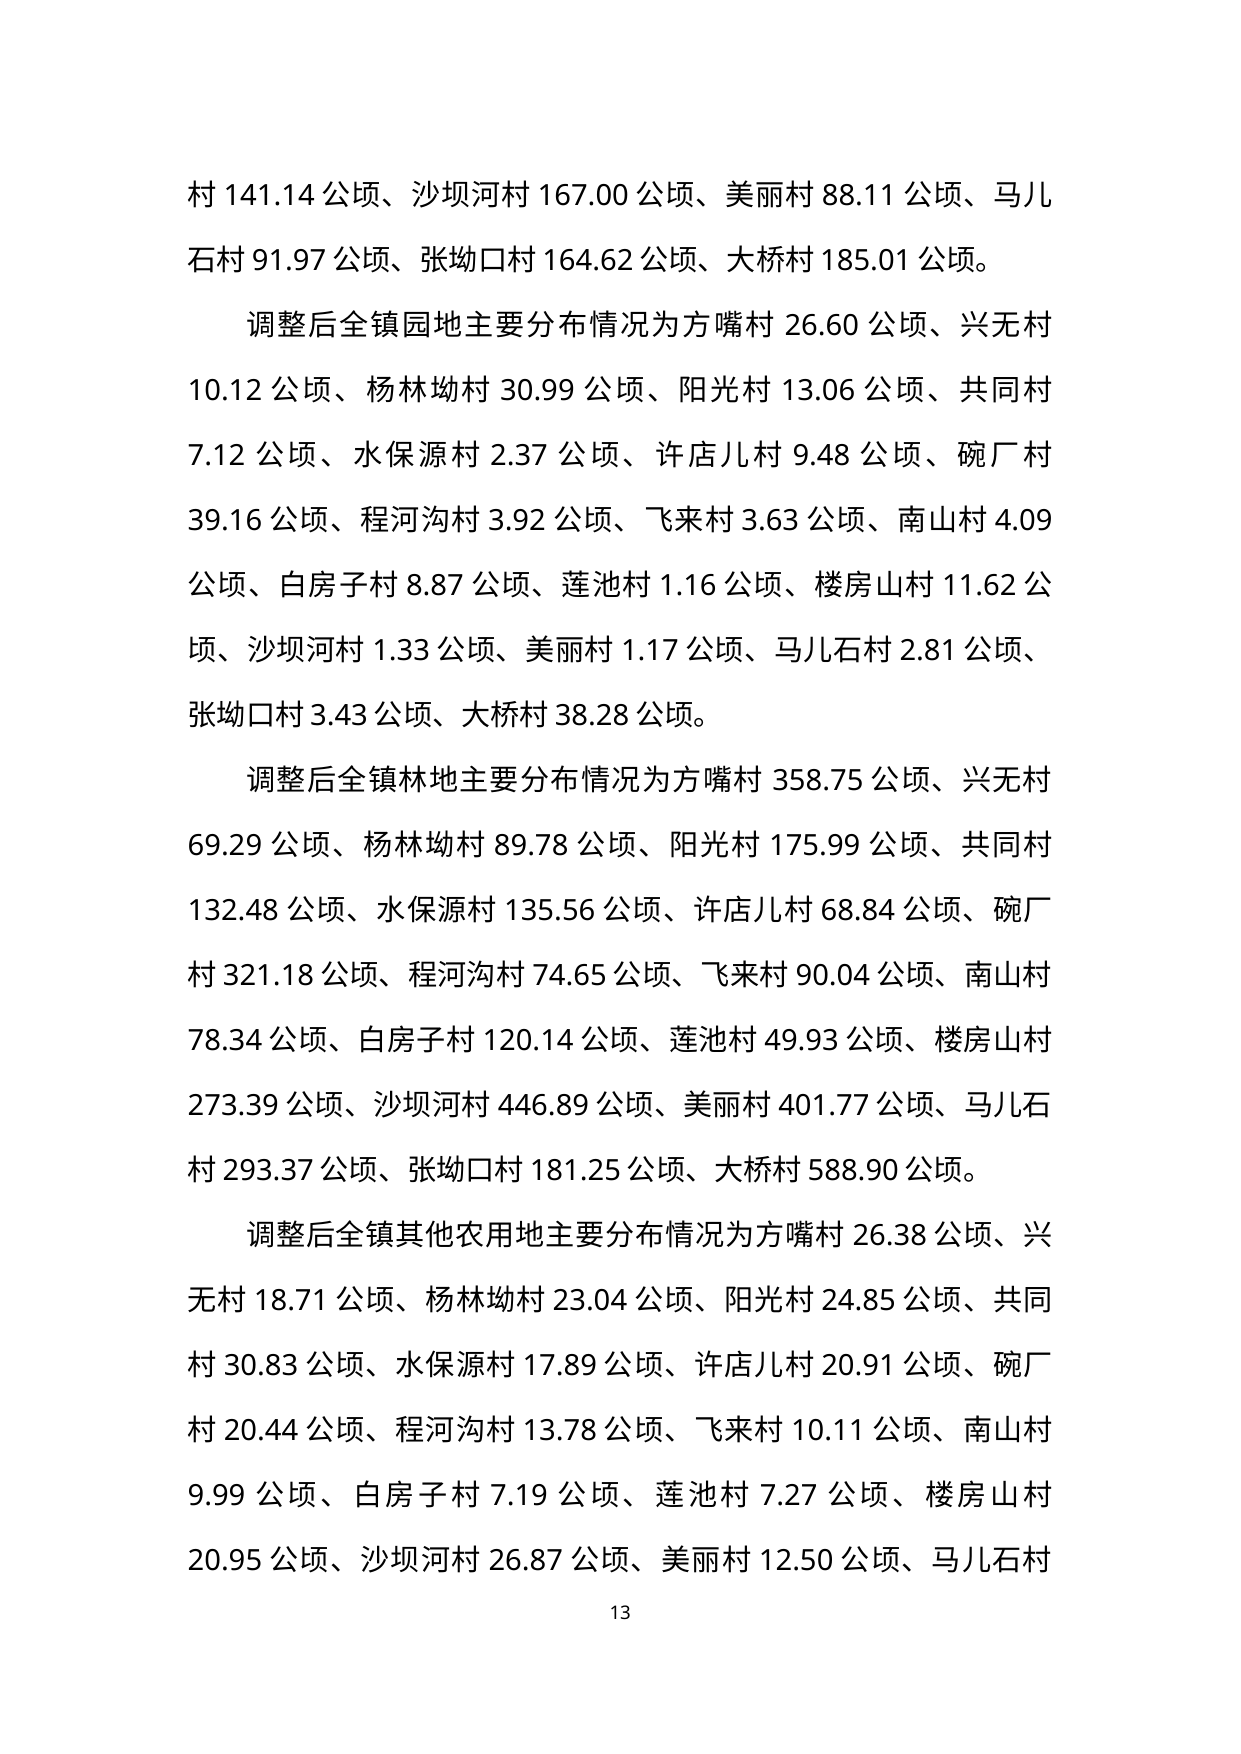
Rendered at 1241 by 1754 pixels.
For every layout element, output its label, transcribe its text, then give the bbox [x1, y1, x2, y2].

text 调整后全镇园地主要分布情况为方嘴村26.60公顷、兴无村10.12公顷、杨林坳村30.99公顷、阳光村13.06公顷、共同村7.12公顷、水保源村2.37公顷、许店儿村9.48公顷、碗厂村39.16公顷、程河沟村3.92公顷、飞来村3.63公顷、南山村4.09公顷、白房子村8.87公顷、莲池村1.16公顷、楼房山村11.62公顷、沙坝河村1.33公顷、美丽村1.17公顷、马儿石村2.81公顷、张坳口村3.43公顷、大桥村38.28公顷。 [187, 290, 1053, 745]
text 调整后全镇林地主要分布情况为方嘴村358.75公顷、兴无村69.29公顷、杨林坳村89.78公顷、阳光村175.99公顷、共同村132.48公顷、水保源村135.56公顷、许店儿村68.84公顷、碗厂村321.18公顷、程河沟村74.65公顷、飞来村90.04公顷、南山村78.34公顷、白房子村120.14公顷、莲池村49.93公顷、楼房山村273.39公顷、沙坝河村446.89公顷、美丽村401.77公顷、马儿石村293.37公顷、张坳口村181.25公顷、大桥村588.90公顷。 [187, 745, 1053, 1200]
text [187, 160, 1053, 290]
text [187, 1200, 1053, 1590]
